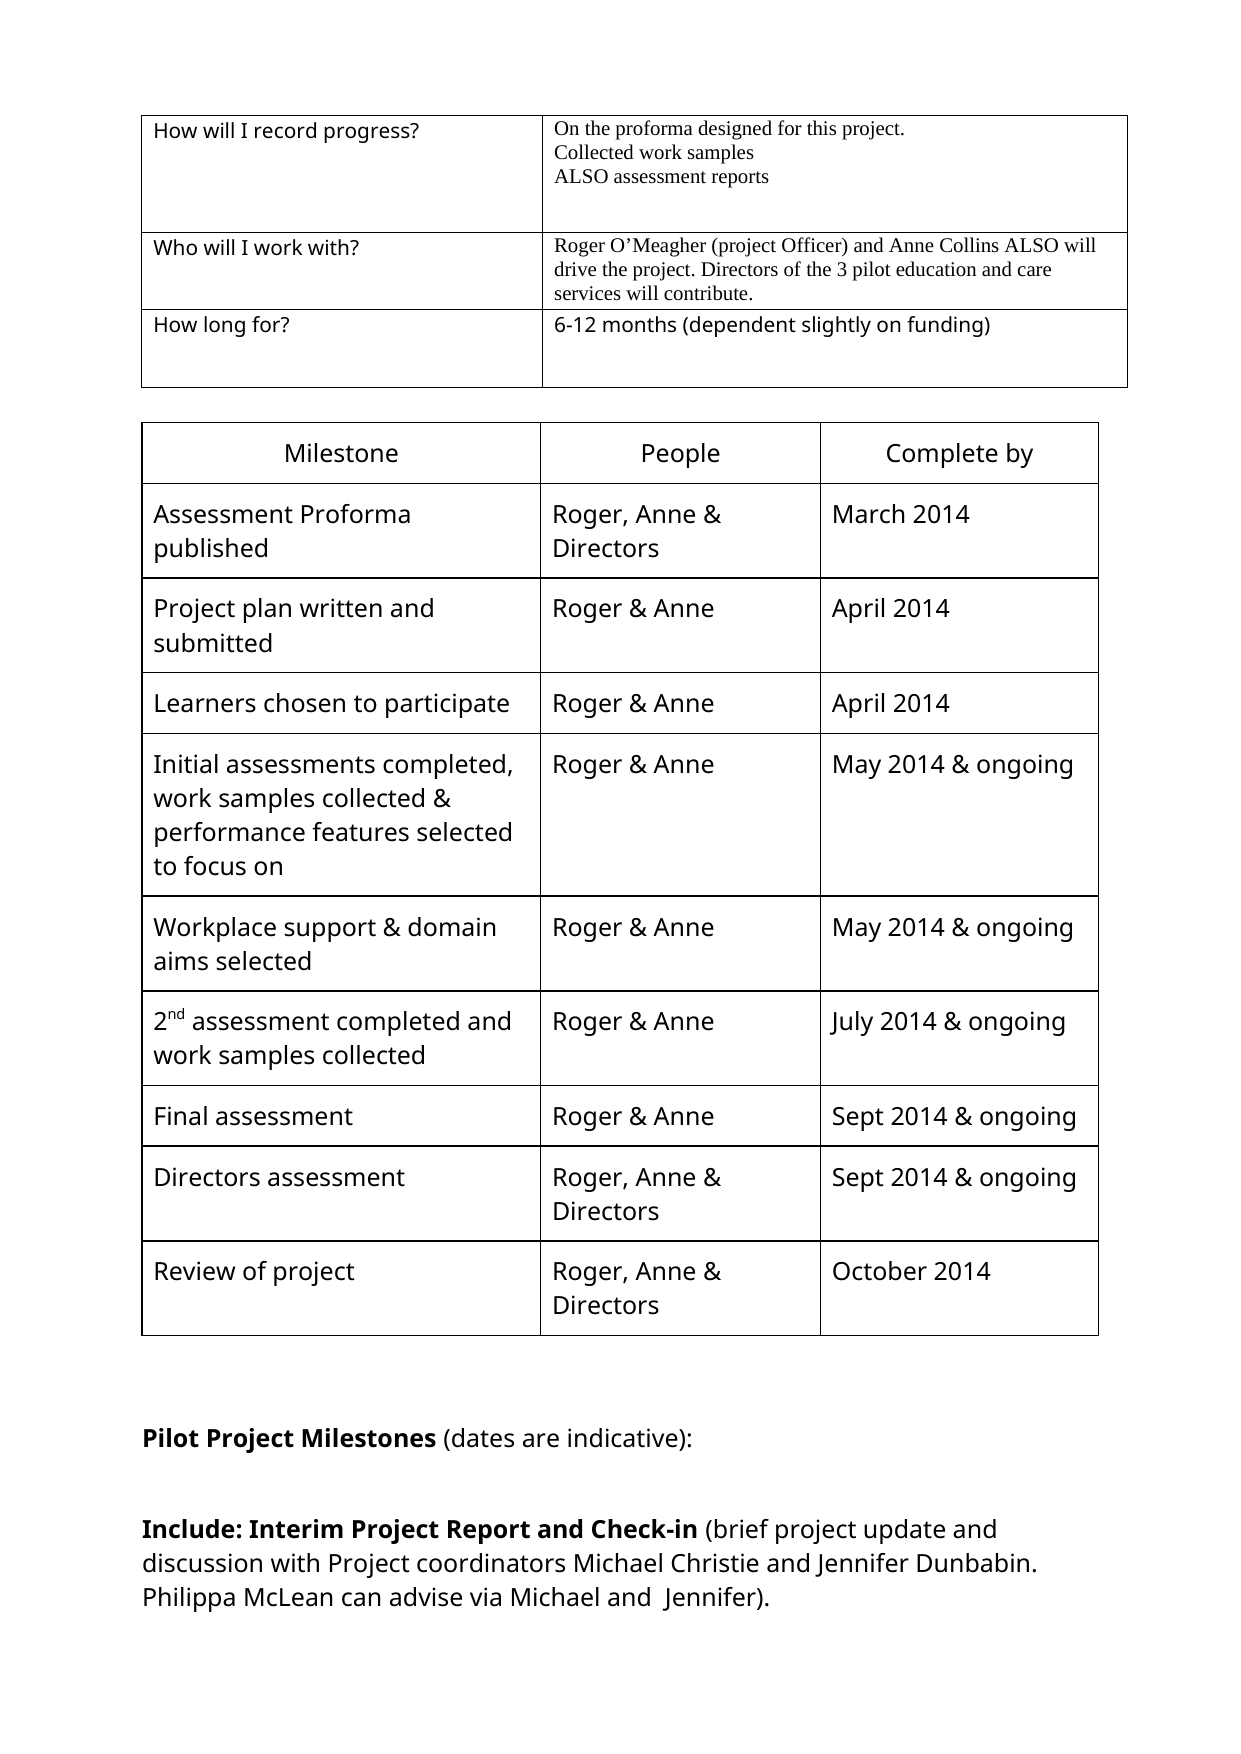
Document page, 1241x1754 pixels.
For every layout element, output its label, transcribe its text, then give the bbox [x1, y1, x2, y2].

table_header People [541, 423, 820, 482]
text Include: Interim Project Report and Check-in (brief project update and discussion with Project coordinators Michael Christie and Jennifer Dunbabin. Philippa McLean can advise via Michael and Jennifer). [142, 1512, 1098, 1614]
table_cell On the proforma designed for this project. Collected work samples ALSO assessment reports [543, 116, 1127, 232]
table_cell Learners chosen to participate [143, 673, 540, 732]
table_cell Directors assessment [143, 1147, 540, 1240]
table_cell May 2014 & ongoing [821, 897, 1098, 990]
table_header Milestone [143, 423, 540, 482]
table_cell Roger & Anne [541, 897, 820, 990]
table_cell April 2014 [821, 579, 1098, 672]
table_cell Roger O’Meagher (project Officer) and Anne Collins ALSO will drive the project. Directors of the 3 pilot education and care services will contribute. [543, 233, 1127, 309]
table_cell Roger & Anne [541, 673, 820, 732]
table_cell Project plan written and submitted [143, 579, 540, 672]
table_cell Sept 2014 & ongoing [821, 1086, 1098, 1145]
table_cell Roger & Anne [541, 992, 820, 1084]
table_cell Who will I work with? [142, 233, 542, 309]
table_cell October 2014 [821, 1242, 1098, 1334]
table_cell Roger & Anne [541, 579, 820, 672]
table_cell 6-12 months (dependent slightly on funding) [543, 310, 1127, 387]
table_cell Roger, Anne & Directors [541, 484, 820, 577]
table_cell March 2014 [821, 484, 1098, 577]
table_cell How will I record progress? [142, 116, 542, 232]
table_cell Initial assessments completed, work samples collected & performance features selected to focus on [143, 734, 540, 895]
table_cell May 2014 & ongoing [821, 734, 1098, 895]
table_cell Sept 2014 & ongoing [821, 1147, 1098, 1240]
table_cell Roger & Anne [541, 734, 820, 895]
table_cell Roger, Anne & Directors [541, 1147, 820, 1240]
table_cell Workplace support & domain aims selected [143, 897, 540, 990]
table_cell Assessment Proforma published [143, 484, 540, 577]
table_cell Roger, Anne & Directors [541, 1242, 820, 1334]
text Pilot Project Milestones (dates are indicative): [142, 1420, 1098, 1454]
table_cell 2nd assessment completed and work samples collected [143, 992, 540, 1084]
table_header Complete by [821, 423, 1098, 482]
table_cell April 2014 [821, 673, 1098, 732]
table_cell How long for? [142, 310, 542, 387]
table_cell July 2014 & ongoing [821, 992, 1098, 1084]
table_cell Roger & Anne [541, 1086, 820, 1145]
table_cell Review of project [143, 1242, 540, 1334]
table_cell Final assessment [143, 1086, 540, 1145]
